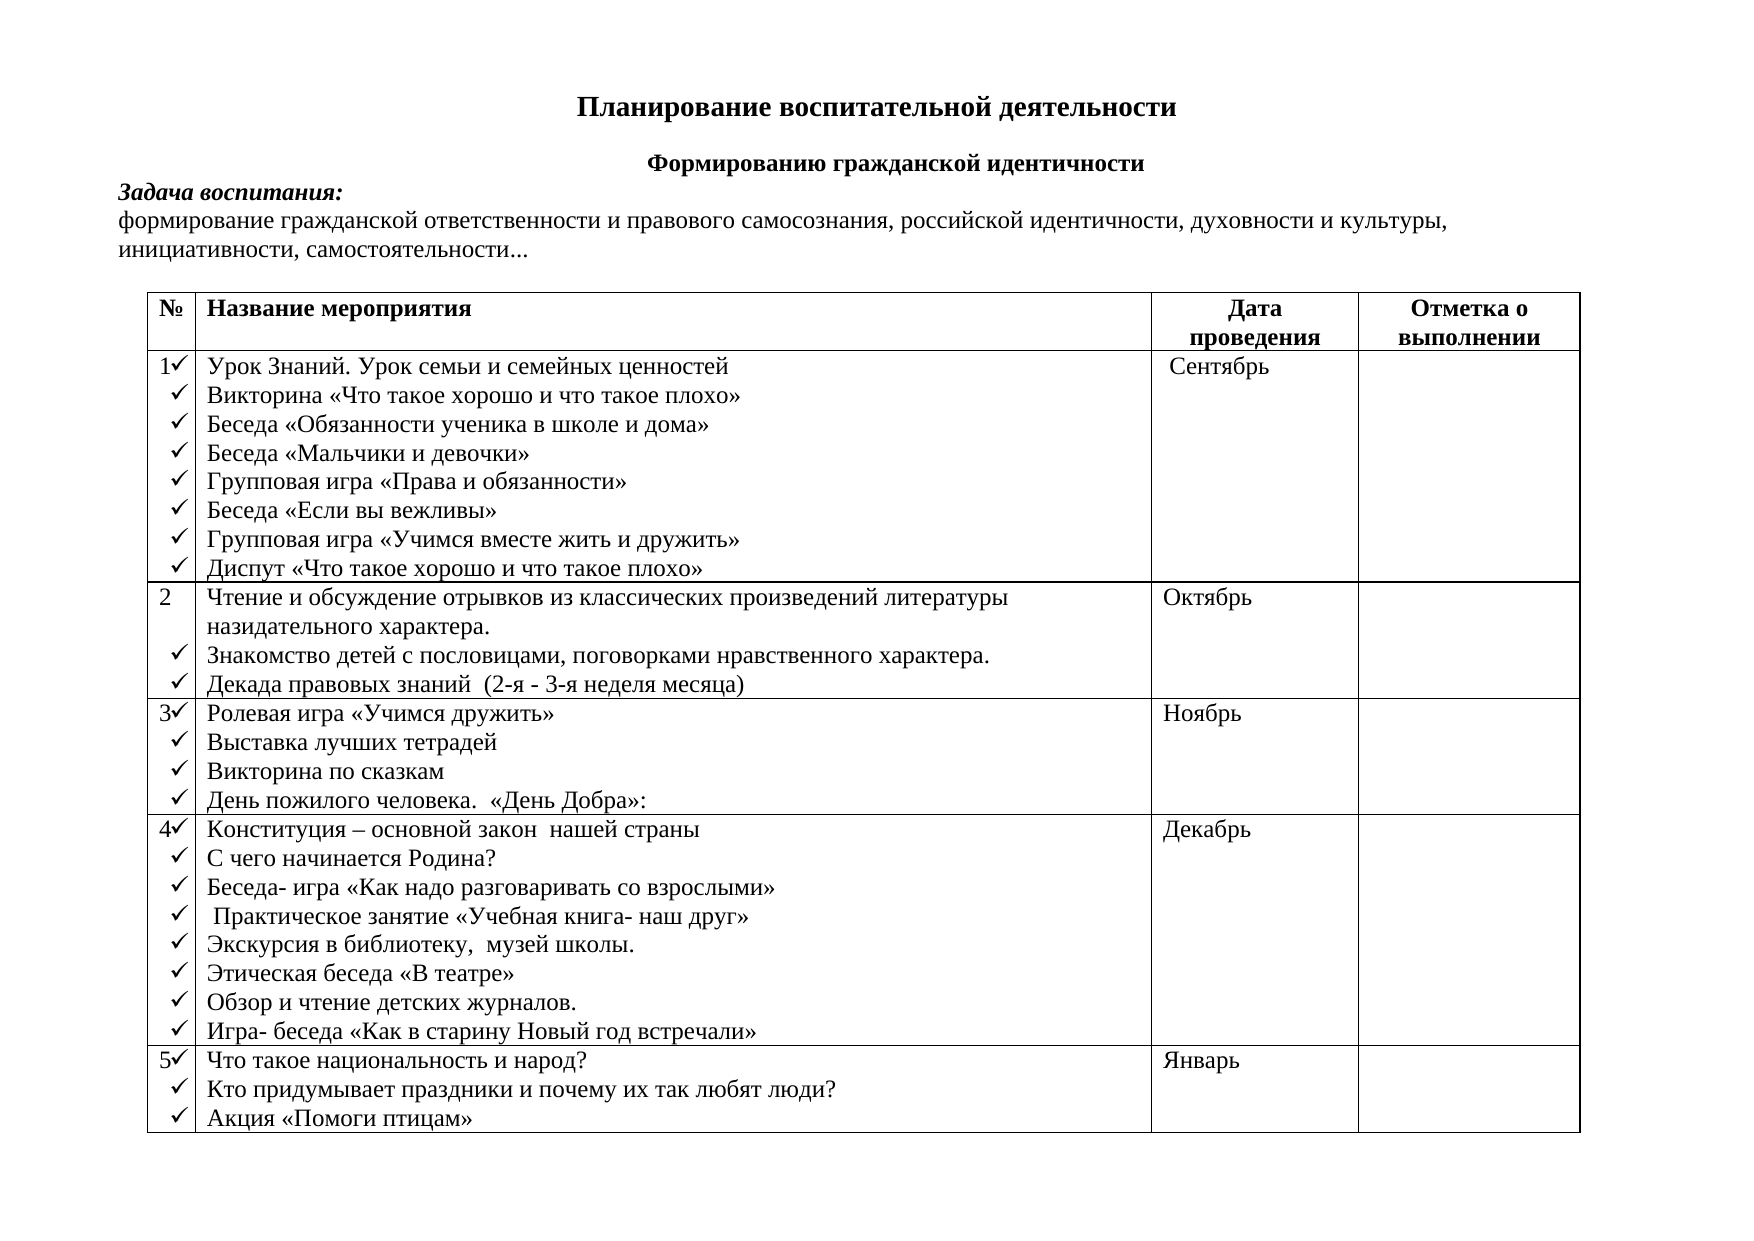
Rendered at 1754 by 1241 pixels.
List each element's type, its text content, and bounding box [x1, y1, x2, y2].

table_cell 4 [148, 815, 195, 1044]
table_cell Конституция – основной закон нашей страны С чего начинается Родина? Беседа- игра «Как надо разговаривать со взрослыми» Практическое занятие «Учебная книга- наш друг» Экскурсия в библиотеку, музей школы. Этическая беседа «В театре» Обзор и чтение детских журналов. Игра- беседа «Как в старину Новый год встречали» [196, 815, 1151, 1044]
table_header Отметка о выполнении [1359, 293, 1579, 350]
table_cell Октябрь [1152, 583, 1358, 697]
table_cell 5 [148, 1046, 195, 1132]
table_cell Декабрь [1152, 815, 1358, 1044]
table_cell Сентябрь [1152, 351, 1358, 581]
table_cell Чтение и обсуждение отрывков из классических произведений литературы назидательного характера. Знакомство детей с пословицами, поговорками нравственного характера. Декада правовых знаний (2-я - 3-я неделя месяца) [196, 583, 1151, 697]
table_cell 1 [148, 351, 195, 581]
text Формированию гражданской идентичности [118, 148, 1636, 177]
table_cell Ноябрь [1152, 699, 1358, 813]
table_cell [1359, 815, 1579, 1044]
table_cell [1359, 1046, 1579, 1132]
table_header Название мероприятия [196, 293, 1151, 350]
table_header Дата проведения [1152, 293, 1358, 350]
table_header № [148, 293, 195, 350]
text Планирование воспитательной деятельности [118, 89, 1636, 122]
table_cell 2 [148, 583, 195, 697]
table_cell Урок Знаний. Урок семьи и семейных ценностей Викторина «Что такое хорошо и что такое плохо» Беседа «Обязанности ученика в школе и дома» Беседа «Мальчики и девочки» Групповая игра «Права и обязанности» Беседа «Если вы вежливы» Групповая игра «Учимся вместе жить и дружить» Диспут «Что такое хорошо и что такое плохо» [196, 351, 1151, 581]
table_cell [1359, 351, 1579, 581]
table_cell 3 [148, 699, 195, 813]
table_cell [196, 1046, 1151, 1132]
table_cell Январь [1152, 1046, 1358, 1132]
table_cell Ролевая игра «Учимся дружить» Выставка лучших тетрадей Викторина по сказкам День пожилого человека. «День Добра»: [196, 699, 1151, 813]
text Задача воспитания: [118, 177, 1636, 206]
table_cell [1359, 583, 1579, 697]
text формирование гражданской ответственности и правового самосознания, российской идентичности, духовности и культуры, инициативности, самостоятельности... [118, 206, 1636, 263]
table_cell [1359, 699, 1579, 813]
